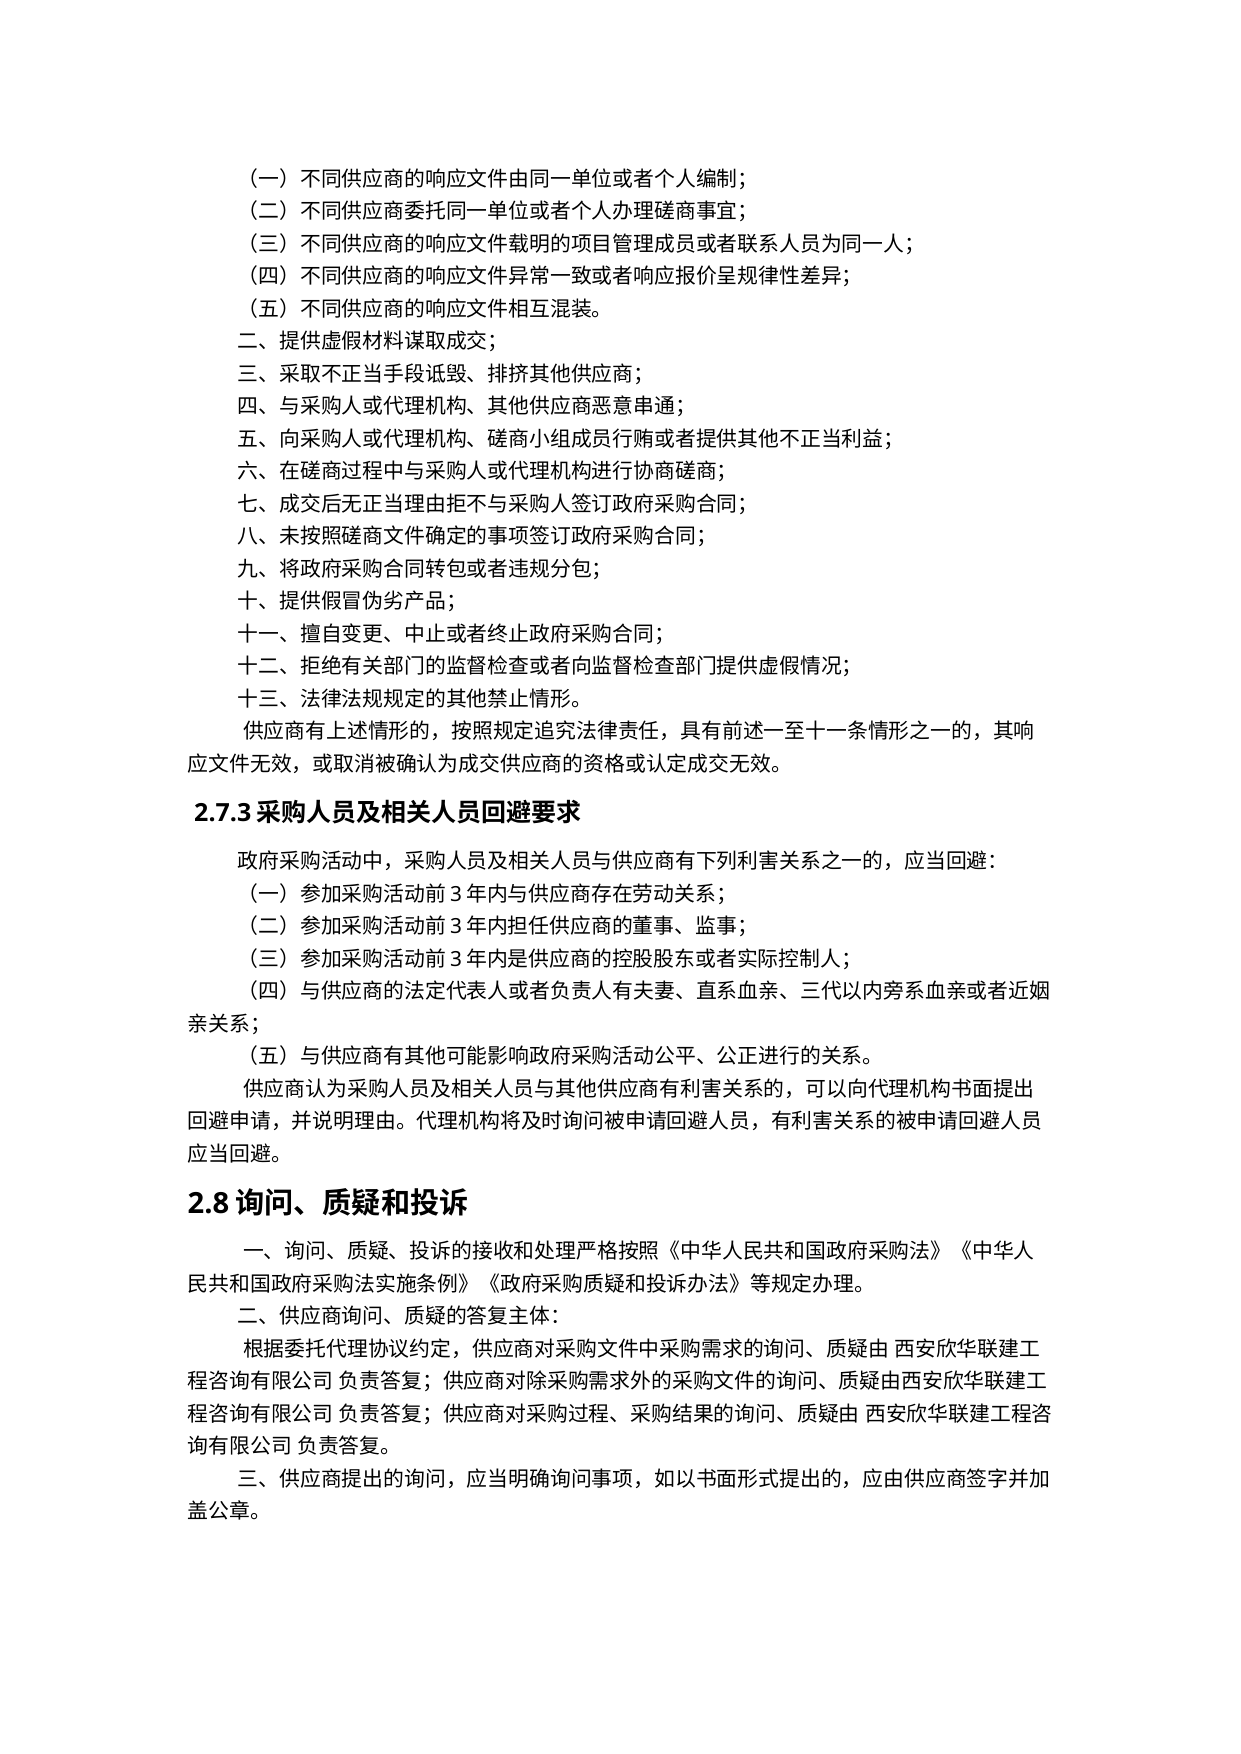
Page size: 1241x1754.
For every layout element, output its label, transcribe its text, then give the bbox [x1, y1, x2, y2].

text 2.7.3采购人员及相关人员回避要求 [187, 779, 1053, 844]
text （四）不同供应商的响应文件异常一致或者响应报价呈规律性差异； [187, 259, 1053, 292]
text 八、未按照磋商文件确定的事项签订政府采购合同； [187, 519, 1053, 552]
text 四、与采购人或代理机构、其他供应商恶意串通； [187, 389, 1053, 422]
text 政府采购活动中，采购人员及相关人员与供应商有下列利害关系之一的，应当回避： [187, 844, 1053, 877]
text 五、向采购人或代理机构、磋商小组成员行贿或者提供其他不正当利益； [187, 422, 1053, 454]
text （二）不同供应商委托同一单位或者个人办理磋商事宜； [187, 194, 1053, 227]
text （三）参加采购活动前3年内是供应商的控股股东或者实际控制人； [187, 942, 1053, 974]
text 供应商有上述情形的，按照规定追究法律责任，具有前述一至十一条情形之一的，其响应文件无效，或取消被确认为成交供应商的资格或认定成交无效。 [187, 714, 1053, 779]
text 一、询问、质疑、投诉的接收和处理严格按照《中华人民共和国政府采购法》《中华人民共和国政府采购法实施条例》《政府采购质疑和投诉办法》等规定办理。 [187, 1234, 1053, 1299]
text （五）与供应商有其他可能影响政府采购活动公平、公正进行的关系。 [187, 1039, 1053, 1072]
text 根据委托代理协议约定，供应商对采购文件中采购需求的询问、质疑由 西安欣华联建工程咨询有限公司 负责答复；供应商对除采购需求外的采购文件的询问、质疑由西安欣华联建工程咨询有限公司 负责答复；供应商对采购过程、采购结果的询问、质疑由 西安欣华联建工程咨询有限公司 负责答复。 [187, 1332, 1053, 1462]
text 十三、法律法规规定的其他禁止情形。 [187, 682, 1053, 714]
text （四）与供应商的法定代表人或者负责人有夫妻、直系血亲、三代以内旁系血亲或者近姻亲关系； [187, 974, 1053, 1039]
text 六、在磋商过程中与采购人或代理机构进行协商磋商； [187, 454, 1053, 487]
text 三、采取不正当手段诋毁、排挤其他供应商； [187, 357, 1053, 389]
text 九、将政府采购合同转包或者违规分包； [187, 552, 1053, 584]
text 十二、拒绝有关部门的监督检查或者向监督检查部门提供虚假情况； [187, 649, 1053, 682]
text （一）参加采购活动前3年内与供应商存在劳动关系； [187, 877, 1053, 909]
text 二、提供虚假材料谋取成交； [187, 324, 1053, 357]
text 二、供应商询问、质疑的答复主体： [187, 1299, 1053, 1332]
text 三、供应商提出的询问，应当明确询问事项，如以书面形式提出的，应由供应商签字并加盖公章。 [187, 1462, 1053, 1527]
text （三）不同供应商的响应文件载明的项目管理成员或者联系人员为同一人； [187, 227, 1053, 259]
text 十、提供假冒伪劣产品； [187, 584, 1053, 617]
text （一）不同供应商的响应文件由同一单位或者个人编制； [187, 162, 1053, 194]
text （二）参加采购活动前3年内担任供应商的董事、监事； [187, 909, 1053, 942]
text 十一、擅自变更、中止或者终止政府采购合同； [187, 617, 1053, 649]
text 七、成交后无正当理由拒不与采购人签订政府采购合同； [187, 487, 1053, 519]
text 供应商认为采购人员及相关人员与其他供应商有利害关系的，可以向代理机构书面提出回避申请，并说明理由。代理机构将及时询问被申请回避人员，有利害关系的被申请回避人员应当回避。 [187, 1072, 1053, 1169]
text 2.8询问、质疑和投诉 [187, 1169, 1053, 1234]
text （五）不同供应商的响应文件相互混装。 [187, 292, 1053, 324]
